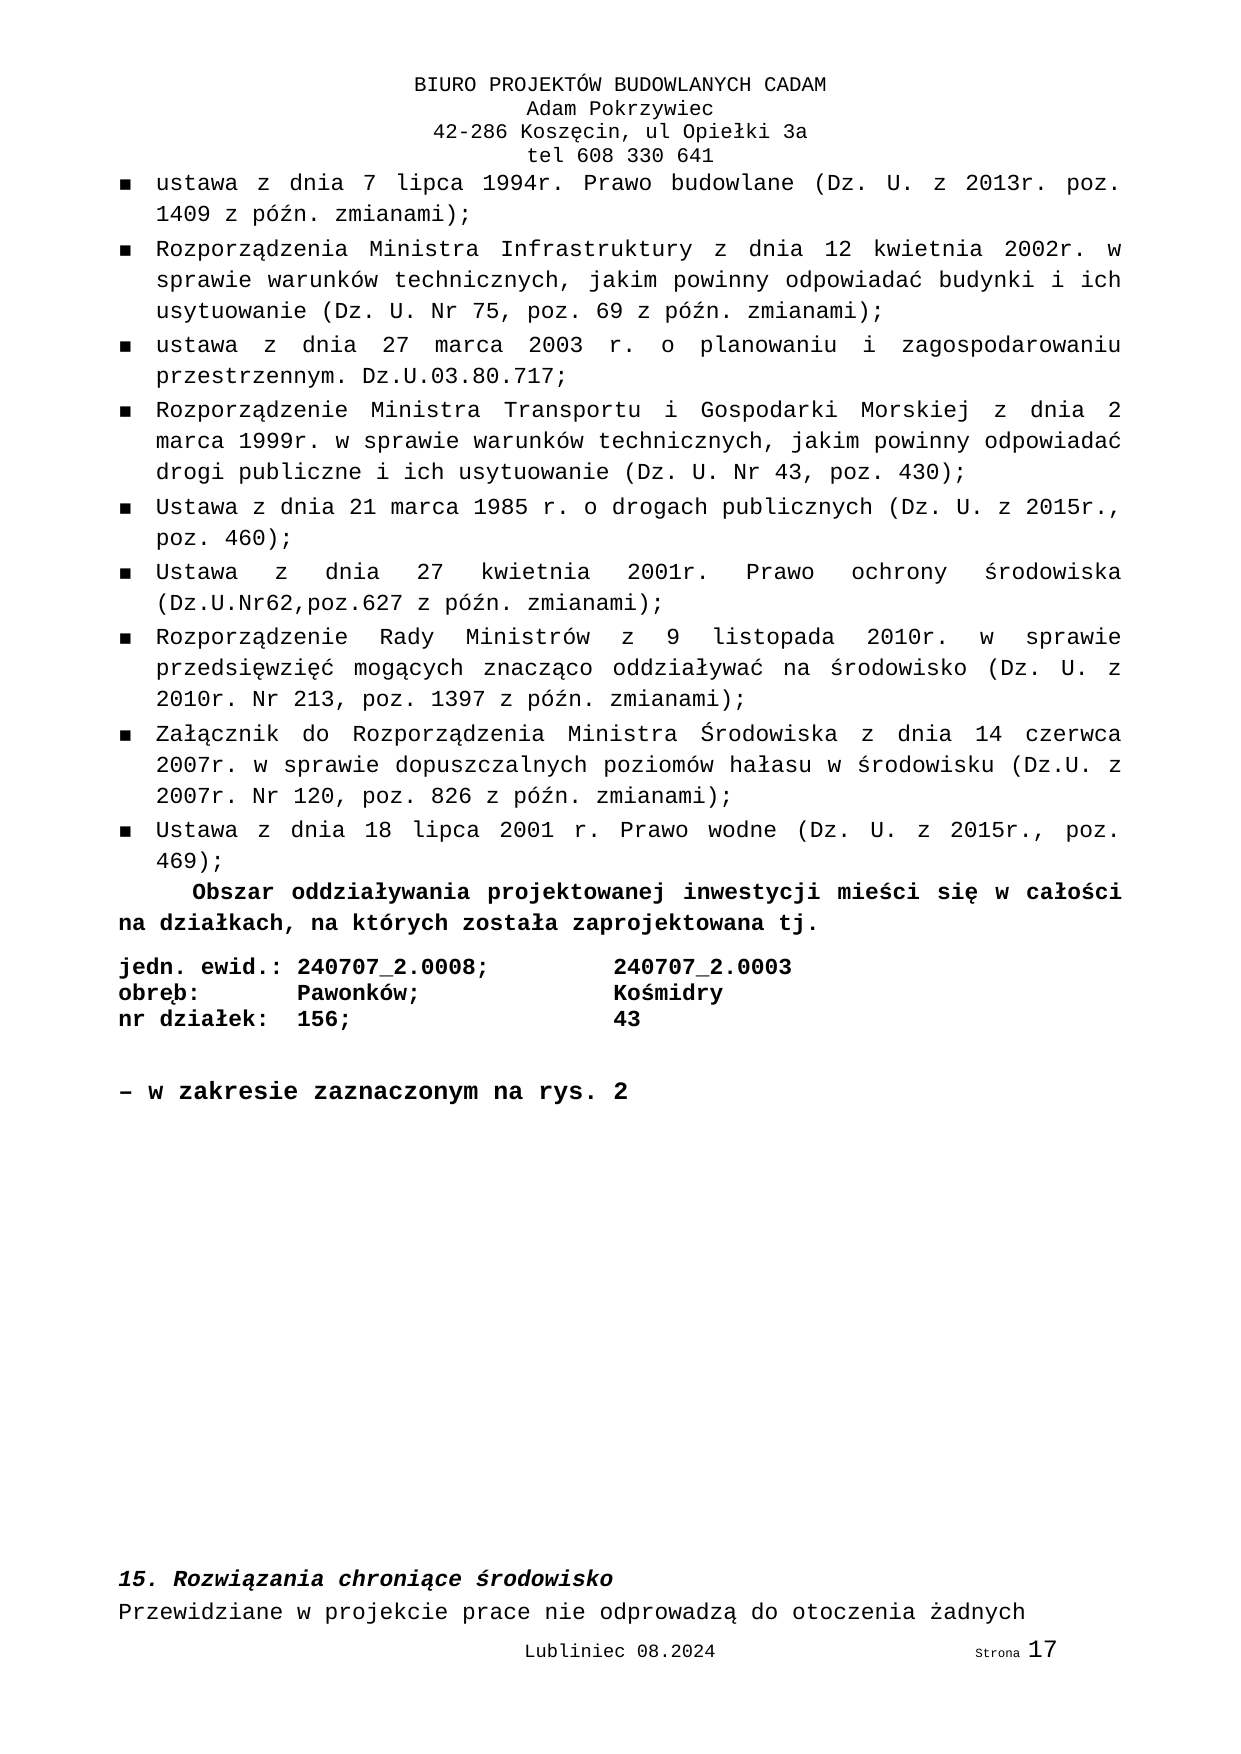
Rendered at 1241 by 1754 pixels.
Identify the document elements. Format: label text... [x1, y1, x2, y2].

list ustawa z dnia 7 lipca 1994r. Prawo budowlane (Dz. U. z 2013r. poz. 1409 z późn. zmianami); [118, 168, 1122, 229]
text 15. Rozwiązania chroniące środowisko [118, 1568, 1122, 1594]
text obręb: Pawonków; Kośmidry [118, 981, 1122, 1007]
list ustawa z dnia 27 marca 2003 r. o planowaniu i zagospodarowaniu przestrzennym. Dz.U.03.80.717; [118, 330, 1122, 390]
text jedn. ewid.: 240707_2.0008; 240707_2.0003 [118, 955, 1122, 981]
list Rozporządzenia Ministra Infrastruktury z dnia 12 kwietnia 2002r. w sprawie warunków technicznych, jakim powinny odpowiadać budynki i ich usytuowanie (Dz. U. Nr 75, poz. 69 z późn. zmianami); [118, 234, 1122, 325]
list Ustawa z dnia 21 marca 1985 r. o drogach publicznych (Dz. U. z 2015r., poz. 460); [118, 492, 1122, 552]
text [118, 1600, 1122, 1626]
text Obszar oddziaływania projektowanej inwestycji mieści się w całości na działkach, na których została zaprojektowana tj. [118, 880, 1122, 937]
list Ustawa z dnia 27 kwietnia 2001r. Prawo ochrony środowiska (Dz.U.Nr62,poz.627 z późn. zmianami); [118, 557, 1122, 617]
text nr działek: 156; 43 [118, 1007, 1122, 1033]
list Ustawa z dnia 18 lipca 2001 r. Prawo wodne (Dz. U. z 2015r., poz. 469); [118, 815, 1122, 875]
list Załącznik do Rozporządzenia Ministra Środowiska z dnia 14 czerwca 2007r. w sprawie dopuszczalnych poziomów hałasu w środowisku (Dz.U. z 2007r. Nr 120, poz. 826 z późn. zmianami); [118, 719, 1122, 810]
list Rozporządzenie Rady Ministrów z 9 listopada 2010r. w sprawie przedsięwzięć mogących znacząco oddziaływać na środowisko (Dz. U. z 2010r. Nr 213, poz. 1397 z późn. zmianami); [118, 622, 1122, 714]
list Rozporządzenie Ministra Transportu i Gospodarki Morskiej z dnia 2 marca 1999r. w sprawie warunków technicznych, jakim powinny odpowiadać drogi publiczne i ich usytuowanie (Dz. U. Nr 43, poz. 430); [118, 395, 1122, 487]
text – w zakresie zaznaczonym na rys. 2 [118, 1078, 1122, 1107]
